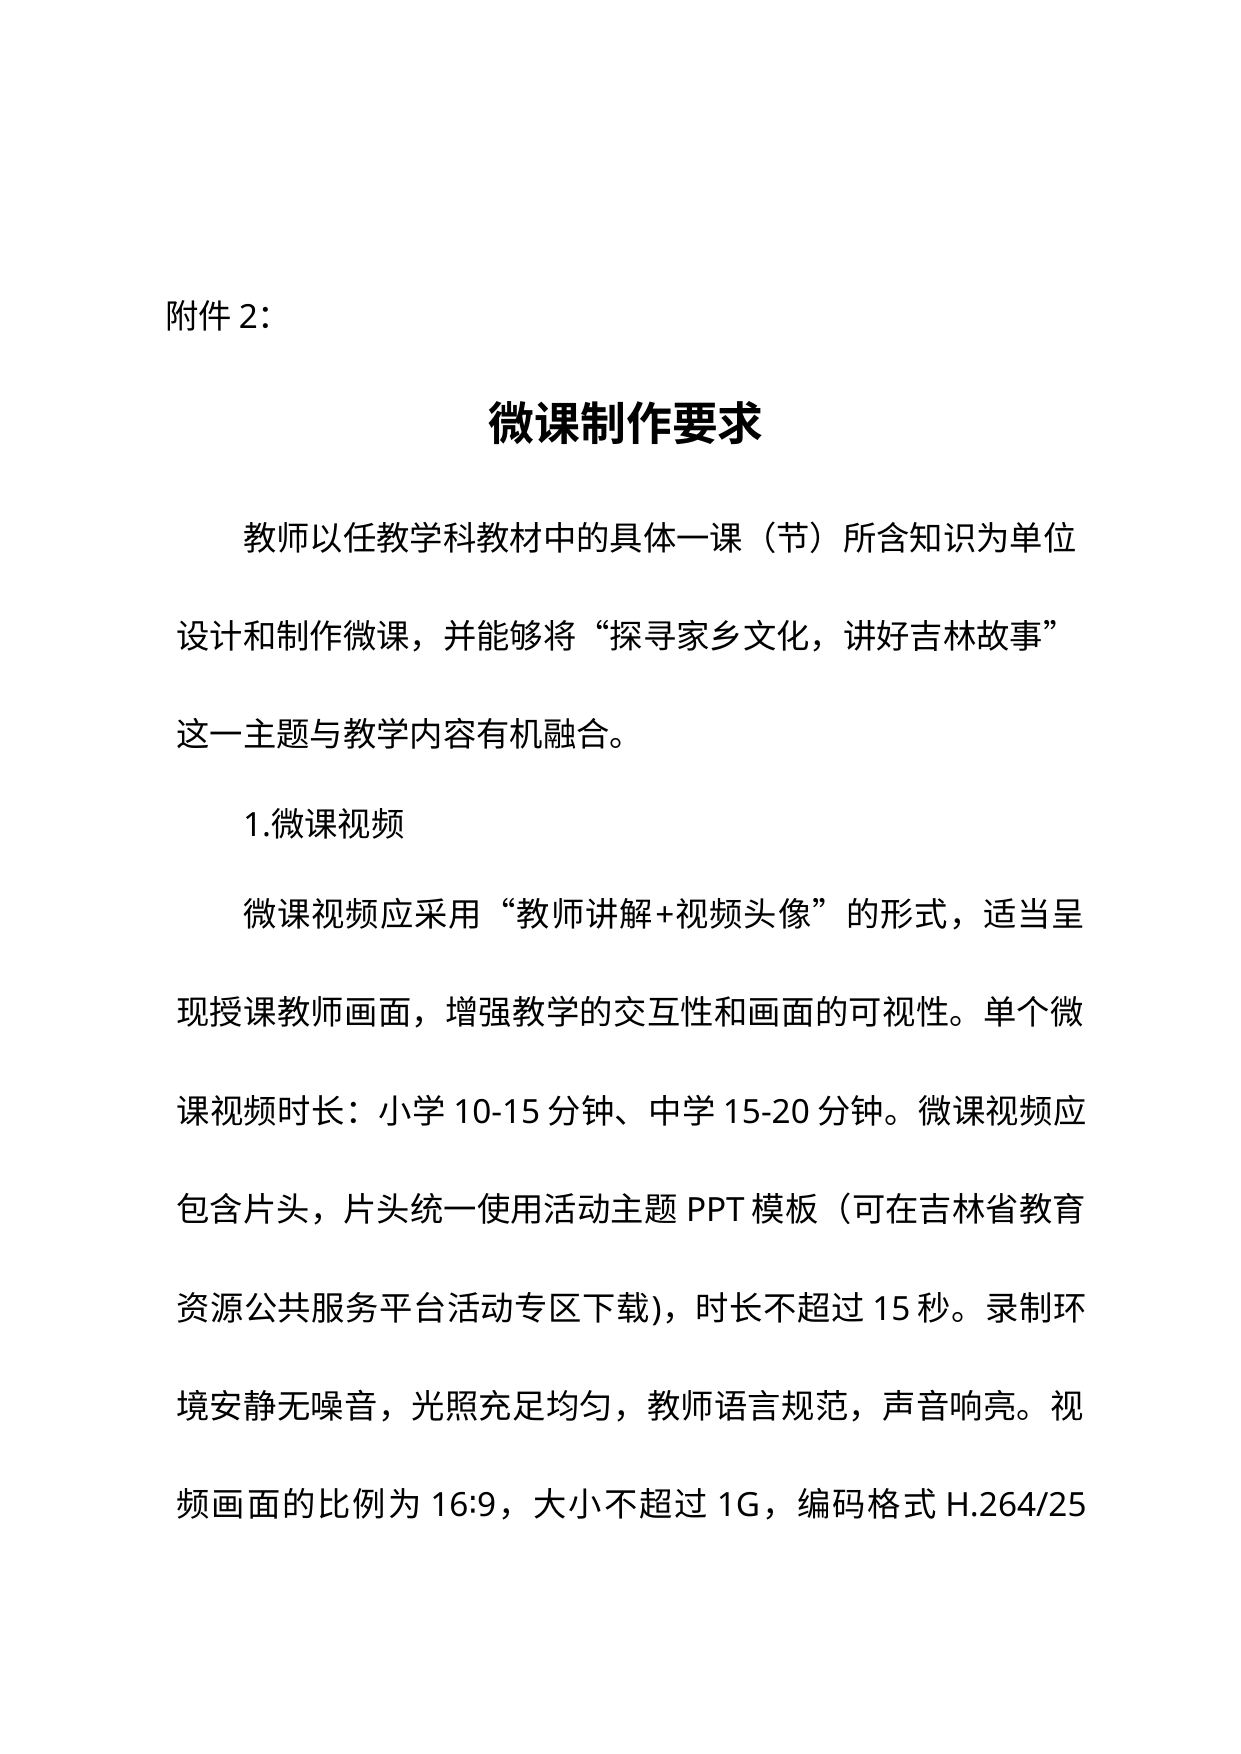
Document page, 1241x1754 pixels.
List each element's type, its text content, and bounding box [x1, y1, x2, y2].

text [176, 879, 1087, 1535]
title 教师以任教学科教材中的具体一课（节）所含知识为单位设计和制作微课，并能够将“探寻家乡文化，讲好吉林故事”这一主题与教学内容有机融合。 [176, 503, 1087, 765]
text 微课制作要求 [165, 371, 1087, 469]
text 附件2： [165, 281, 1087, 347]
title 1.微课视频 [176, 789, 1087, 855]
